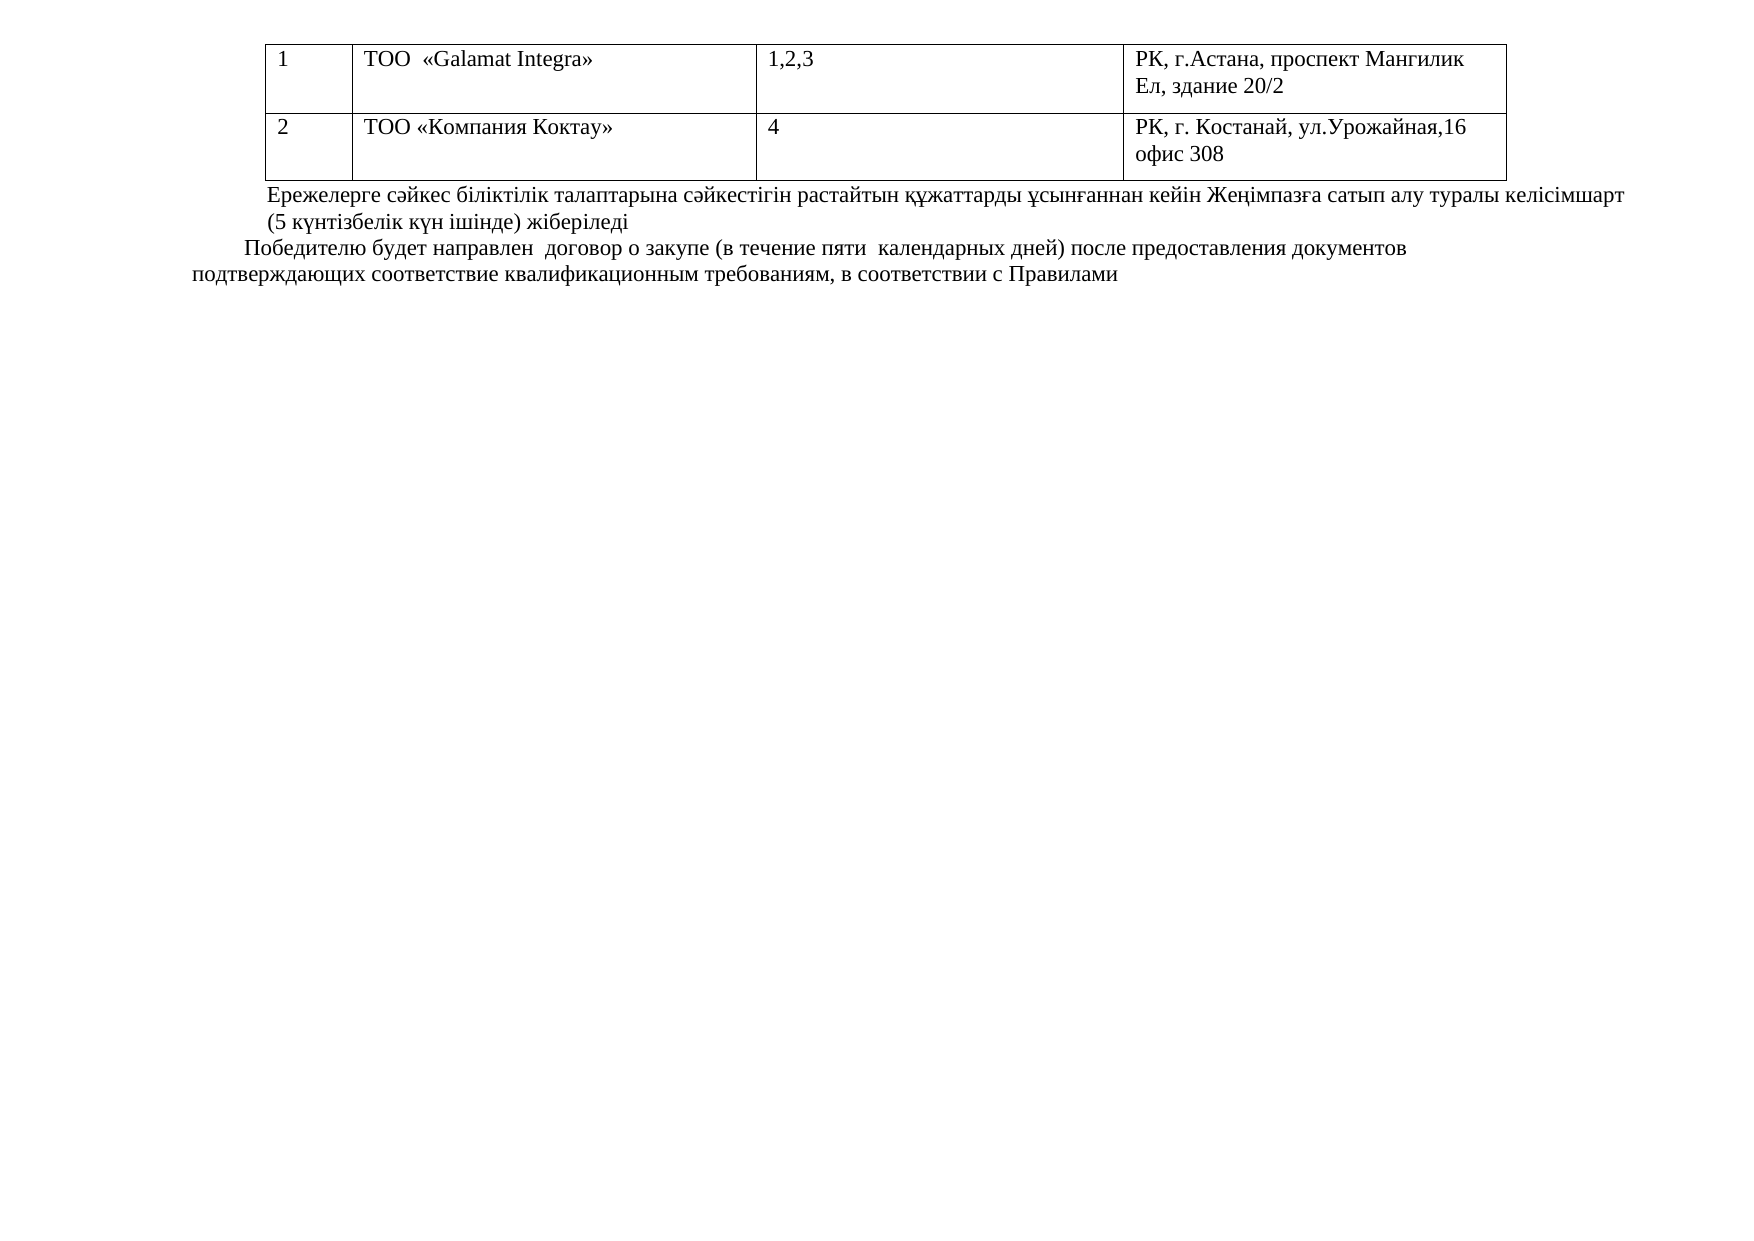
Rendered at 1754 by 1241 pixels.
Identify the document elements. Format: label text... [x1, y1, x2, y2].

table_cell РК, г. Костанай, ул.Урожайная,16 офис 308 [1124, 114, 1506, 180]
table_cell 1,2,3 [757, 45, 1123, 112]
text подтверждающих соответствие квалификационным требованиям, в соответствии с Правилами [118, 261, 1636, 287]
table_cell РК, г.Астана, проспект Мангилик Ел, здание 20/2 [1124, 45, 1506, 112]
text Ережелерге сәйкес біліктілік талаптарына сәйкестігін растайтын құжаттарды ұсынғаннан кейін Жеңімпазға сатып алу туралы келісімшарт [118, 181, 1636, 208]
table_cell 1 [266, 45, 352, 112]
table_cell 4 [757, 114, 1123, 180]
text Победителю будет направлен договор о закупе (в течение пяти календарных дней) после предоставления документов [118, 234, 1636, 261]
table_cell ТОО «Компания Коктау» [353, 114, 756, 180]
text (5 күнтізбелік күн ішінде) жіберіледі [118, 208, 1636, 234]
table_cell 2 [266, 114, 352, 180]
table_cell ТОО «Galamat Integra» [353, 45, 756, 112]
